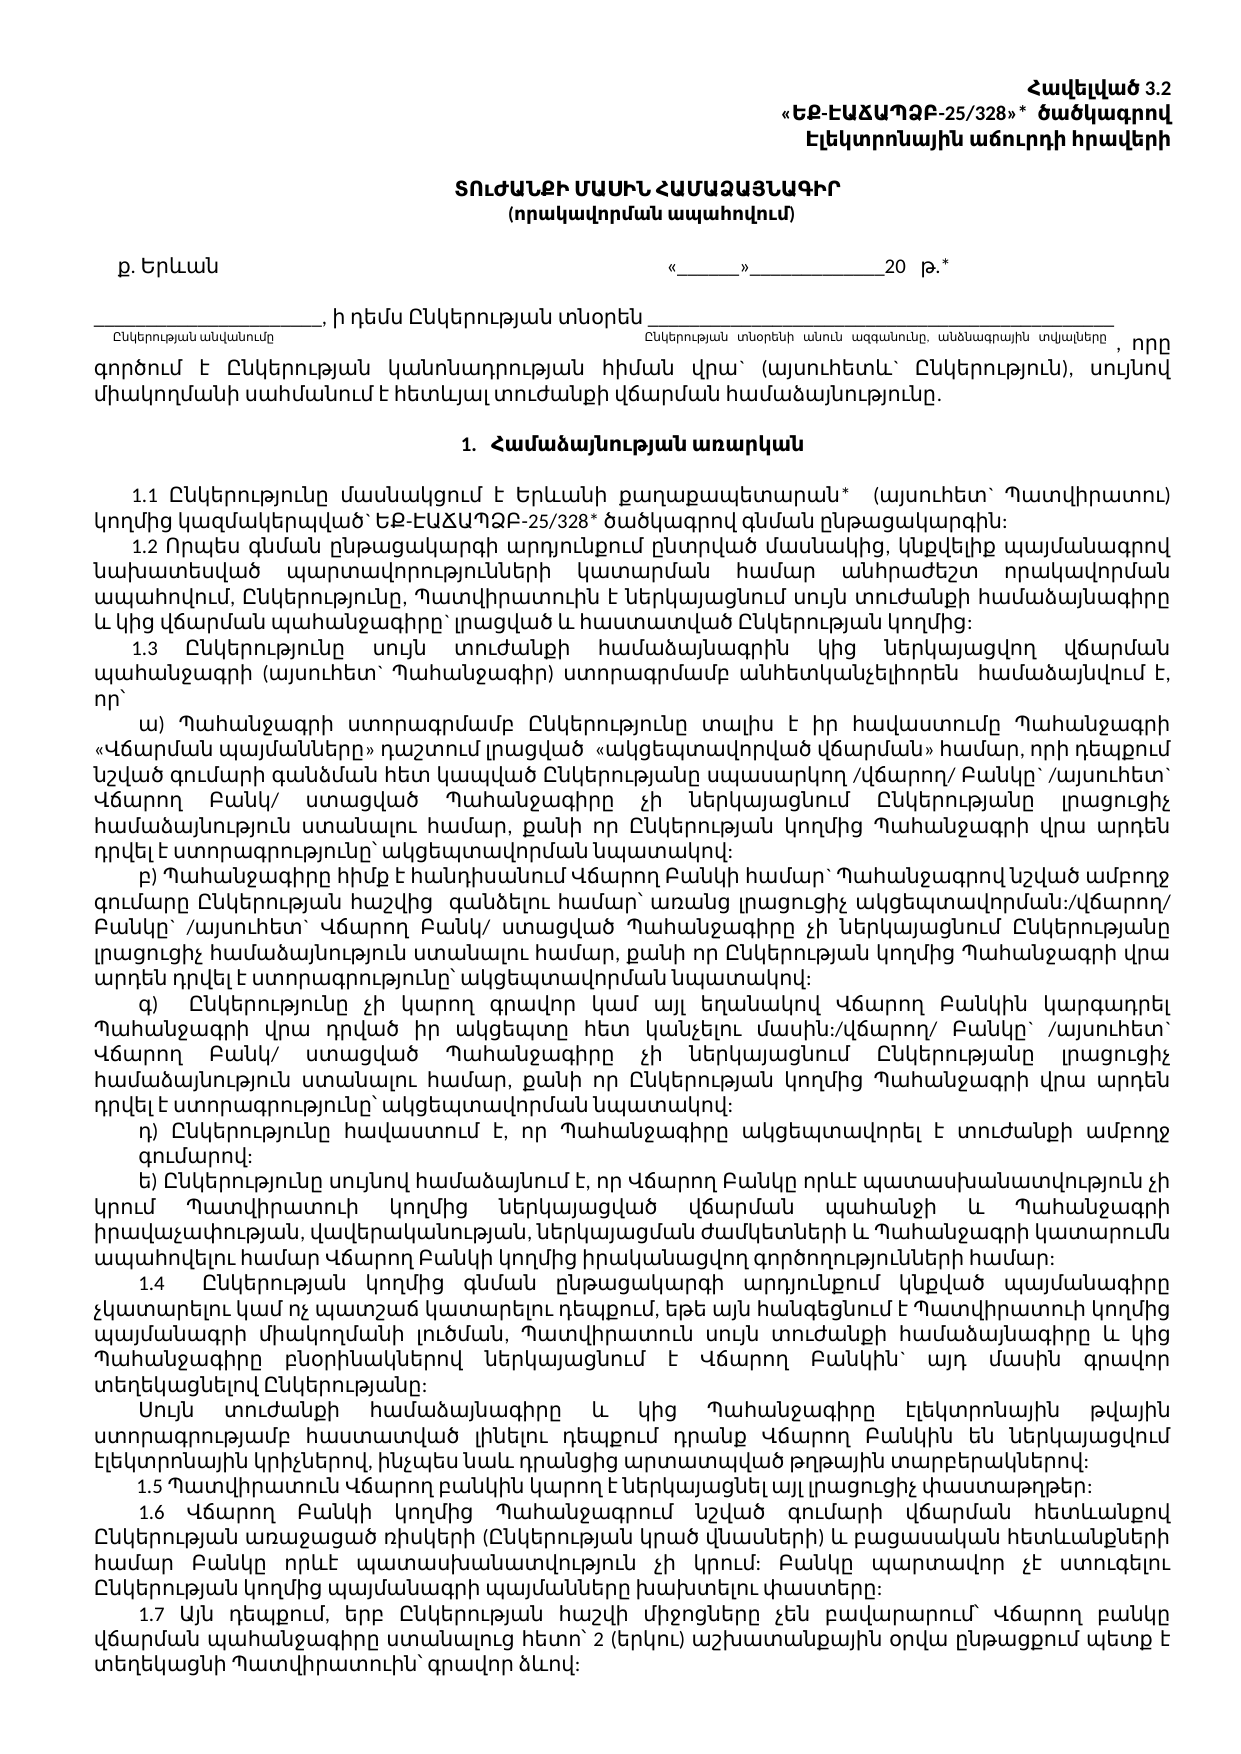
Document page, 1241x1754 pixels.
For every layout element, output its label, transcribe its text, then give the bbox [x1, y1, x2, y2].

text ՏՈւԺԱՆՔԻ ՄԱՍԻՆ ՀԱՄԱՁԱՅՆԱԳԻՐ [94, 177, 1171, 202]
text ե) Ընկերությունը սույնով համաձայնում է, որ Վճարող Բանկը որևէ պատասխանատվություն չի կրում Պատվիրատուի կողմից ներկայացված վճարման պահանջի և Պահանջագրի իրավաչափության, վավերականության, ներկայացման ժամկետների և Պահանջագրի կատարումն ապահովելու համար Վճարող Բանկի կողմից իրականացվող գործողությունների համար: [94, 1169, 1171, 1270]
text ______________________, ի դեմս Ընկերության տնօրեն _____________________________________________ [94, 304, 1171, 330]
text (որակավորման ապահովում) [94, 202, 1171, 225]
text 1.3 Ընկերությունը սույն տուժանքի համաձայնագրին կից ներկայացվող վճարման պահանջագրի (այսուհետ` Պահանջագիր) ստորագրմամբ անհետկանչելիորեն համաձայնվում է, որ՝ [94, 635, 1171, 711]
text դ) Ընկերությունը հավաստում է, որ Պահանջագիրը ակցեպտավորել է տուժանքի ամբողջ գումարով: [138, 1118, 1171, 1169]
text Էլեկտրոնային աճուրդի հրավերի [94, 126, 1171, 151]
text «ԵՔ-ԷԱՃԱՊՁԲ-25/328»* ծածկագրով [94, 100, 1171, 126]
text գ) Ընկերությունը չի կարող գրավոր կամ այլ եղանակով Վճարող Բանկին կարգադրել Պահանջագրի վրա դրված իր ակցեպտը հետ կանչելու մասին:/վճարող/ Բանկը` /այսուհետ` Վճարող Բանկ/ ստացված Պահանջագիրը չի ներկայացնում Ընկերությանը լրացուցիչ համաձայնություն ստանալու համար, քանի որ Ընկերության կողմից Պահանջագրի վրա արդեն դրվել է ստորագրությունը՝ ակցեպտավորման նպատակով: [94, 991, 1171, 1118]
text Հավելված 3.2 [94, 75, 1171, 100]
text ա) Պահանջագրի ստորագրմամբ Ընկերությունը տալիս է իր հավաստումը Պահանջագրի «Վճարման պայմանները» դաշտում լրացված «ակցեպտավորված վճարման» համար, որի դեպքում նշված գումարի գանձման հետ կապված Ընկերությանը սպասարկող /վճարող/ Բանկը` /այսուհետ` Վճարող Բանկ/ ստացված Պահանջագիրը չի ներկայացնում Ընկերությանը լրացուցիչ համաձայնություն ստանալու համար, քանի որ Ընկերության կողմից Պահանջագրի վրա արդեն դրվել է ստորագրությունը՝ ակցեպտավորման նպատակով: [94, 711, 1171, 864]
text Ընկերության անվանումը Ընկերության տնօրենի անուն ազգանունը, անձնագրային տվյալները , որը գործում է Ընկերության կանոնադրության հիման վրա` (այսուհետև` Ընկերություն), սույնով միակողմանի սահմանում է հետևյալ տուժանքի վճարման համաձայնությունը. [94, 330, 1171, 406]
text 1.2 Որպես գնման ընթացակարգի արդյունքում ընտրված մասնակից, կնքվելիք պայմանագրով նախատեսված պարտավորությունների կատարման համար անհրաժեշտ որակավորման ապահովում, Ընկերությունը, Պատվիրատուին է ներկայացնում սույն տուժանքի համաձայնագիրը և կից վճարման պահանջագիրը` լրացված և հաստատված Ընկերության կողմից: [94, 533, 1171, 635]
text ք. Երևան «______»_____________20 թ.* [94, 254, 1171, 279]
text Սույն տուժանքի համաձայնագիրը և կից Պահանջագիրը էլեկտրոնային թվային ստորագրությամբ հաստատված լինելու դեպքում դրանք Վճարող Բանկին են ներկայացվում էլեկտրոնային կրիչներով, ինչպես նաև դրանցից արտատպված թղթային տարբերակներով: [94, 1397, 1171, 1474]
text 1.6 Վճարող Բանկի կողմից Պահանջագրում նշված գումարի վճարման հետևանքով Ընկերության առաջացած ռիսկերի (Ընկերության կրած վնասների) և բացասական հետևանքների համար Բանկը որևէ պատասխանատվություն չի կրում: Բանկը պարտավոր չէ ստուգելու Ընկերության կողմից պայմանագրի պայմանները խախտելու փաստերը: [94, 1499, 1171, 1601]
text 1.5 Պատվիրատուն Վճարող բանկին կարող է ներկայացնել այլ լրացուցիչ փաստաթղթեր: [94, 1474, 1171, 1499]
text 1.4 Ընկերության կողմից գնման ընթացակարգի արդյունքում կնքված պայմանագիրը չկատարելու կամ ոչ պատշաճ կատարելու դեպքում, եթե այն հանգեցնում է Պատվիրատուի կողմից պայմանագրի միակողմանի լուծման, Պատվիրատուն սույն տուժանքի համաձայնագիրը և կից Պահանջագիրը բնօրինակներով ներկայացնում է Վճարող Բանկին` այդ մասին գրավոր տեղեկացնելով Ընկերությանը: [94, 1270, 1171, 1397]
text 1.7 Այն դեպքում, երբ Ընկերության հաշվի միջոցները չեն բավարարում՝ Վճարող բանկը վճարման պահանջագիրը ստանալուց հետո՝ 2 (երկու) աշխատանքային օրվա ընթացքում պետք է տեղեկացնի Պատվիրատուին՝ գրավոր ձևով: [94, 1601, 1171, 1677]
text բ) Պահանջագիրը հիմք է հանդիսանում Վճարող Բանկի համար` Պահանջագրով նշված ամբողջ գումարը Ընկերության հաշվից գանձելու համար՝ առանց լրացուցիչ ակցեպտավորման:/վճարող/ Բանկը` /այսուհետ` Վճարող Բանկ/ ստացված Պահանջագիրը չի ներկայացնում Ընկերությանը լրացուցիչ համաձայնություն ստանալու համար, քանի որ Ընկերության կողմից Պահանջագրի վրա արդեն դրվել է ստորագրությունը՝ ակցեպտավորման նպատակով: [94, 864, 1171, 991]
text 1.1 Ընկերությունը մասնակցում է Երևանի քաղաքապետարան* (այսուհետ` Պատվիրատու) կողմից կազմակերպված` ԵՔ-ԷԱՃԱՊՁԲ-25/328* ծածկագրով գնման ընթացակարգին: [94, 482, 1171, 533]
text 1. Համաձայնության առարկան [94, 432, 1171, 457]
